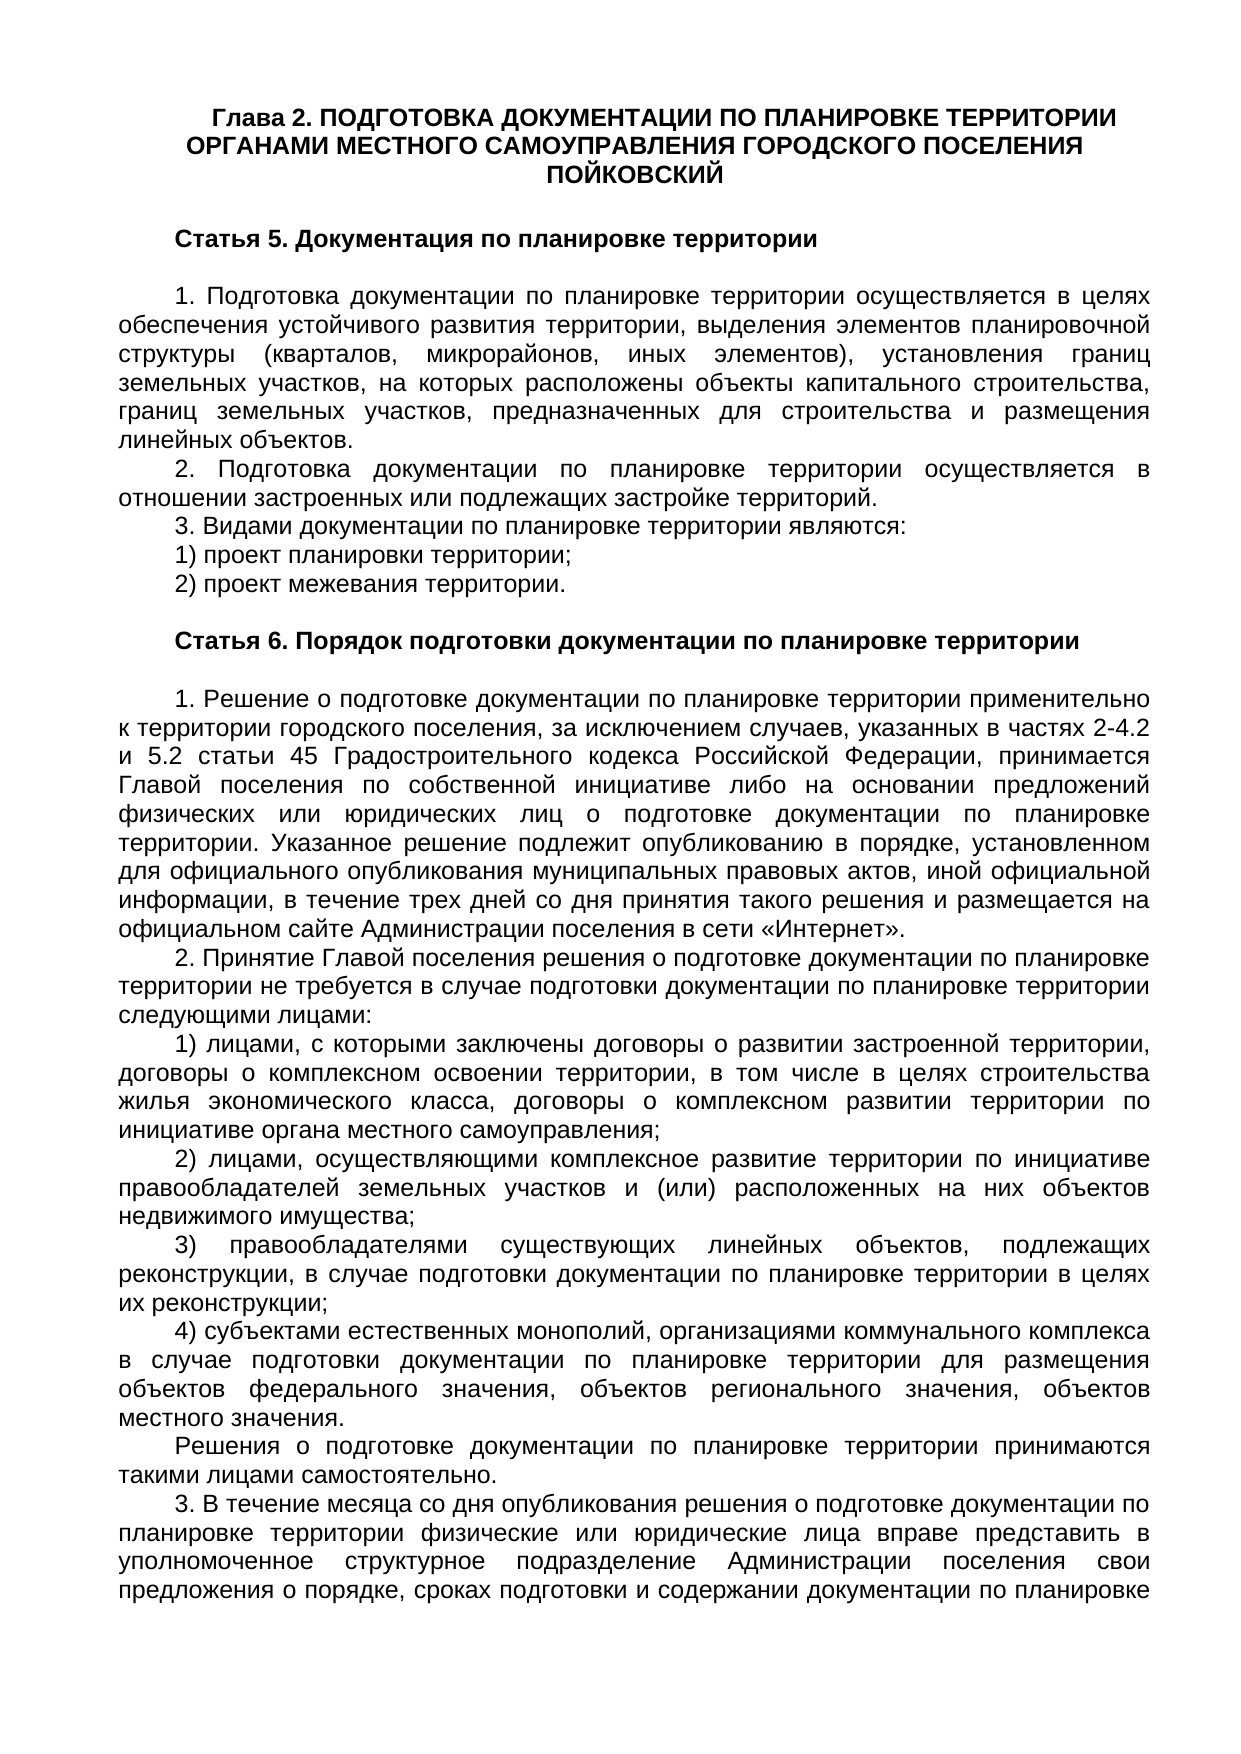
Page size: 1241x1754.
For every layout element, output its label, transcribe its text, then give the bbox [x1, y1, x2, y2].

text Статья 5. Документация по планировке территории [118, 224, 1152, 253]
text 2) лицами, осуществляющими комплексное развитие территории по инициативе правообладателей земельных участков и (или) расположенных на них объектов недвижимого имущества; [118, 1144, 1152, 1230]
text 2) проект межевания территории. [118, 569, 1152, 598]
text Глава 2. ПОДГОТОВКА ДОКУМЕНТАЦИИ ПО ПЛАНИРОВКЕ ТЕРРИТОРИИ ОРГАНАМИ МЕСТНОГО САМОУПРАВЛЕНИЯ ГОРОДСКОГО ПОСЕЛЕНИЯ ПОЙКОВСКИЙ [118, 103, 1152, 189]
text 1. Решение о подготовке документации по планировке территории применительно к территории городского поселения, за исключением случаев, указанных в частях 2-4.2 и 5.2 статьи 45 Градостроительного кодекса Российской Федерации, принимается Главой поселения по собственной инициативе либо на основании предложений физических или юридических лиц о подготовке документации по планировке территории. Указанное решение подлежит опубликованию в порядке, установленном для официального опубликования муниципальных правовых актов, иной официальной информации, в течение трех дней со дня принятия такого решения и размещается на официальном сайте Администрации поселения в сети «Интернет». [118, 684, 1152, 943]
text 1) лицами, с которыми заключены договоры о развитии застроенной территории, договоры о комплексном освоении территории, в том числе в целях строительства жилья экономического класса, договоры о комплексном развитии территории по инициативе органа местного самоуправления; [118, 1029, 1152, 1144]
text 4) субъектами естественных монополий, организациями коммунального комплекса в случае подготовки документации по планировке территории для размещения объектов федерального значения, объектов регионального значения, объектов местного значения. [118, 1316, 1152, 1431]
text 3. Видами документации по планировке территории являются: [118, 511, 1152, 540]
text 1) проект планировки территории; [118, 540, 1152, 569]
text 2. Принятие Главой поселения решения о подготовке документации по планировке территории не требуется в случае подготовки документации по планировке территории следующими лицами: [118, 943, 1152, 1029]
text 1. Подготовка документации по планировке территории осуществляется в целях обеспечения устойчивого развития территории, выделения элементов планировочной структуры (кварталов, микрорайонов, иных элементов), установления границ земельных участков, на которых расположены объекты капитального строительства, границ земельных участков, предназначенных для строительства и размещения линейных объектов. [118, 281, 1152, 454]
text Статья 6. Порядок подготовки документации по планировке территории [118, 626, 1152, 655]
text Решения о подготовке документации по планировке территории принимаются такими лицами самостоятельно. [118, 1431, 1152, 1489]
text 3) правообладателями существующих линейных объектов, подлежащих реконструкции, в случае подготовки документации по планировке территории в целях их реконструкции; [118, 1230, 1152, 1316]
text 2. Подготовка документации по планировке территории осуществляется в отношении застроенных или подлежащих застройке территорий. [118, 454, 1152, 511]
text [118, 1489, 1152, 1604]
